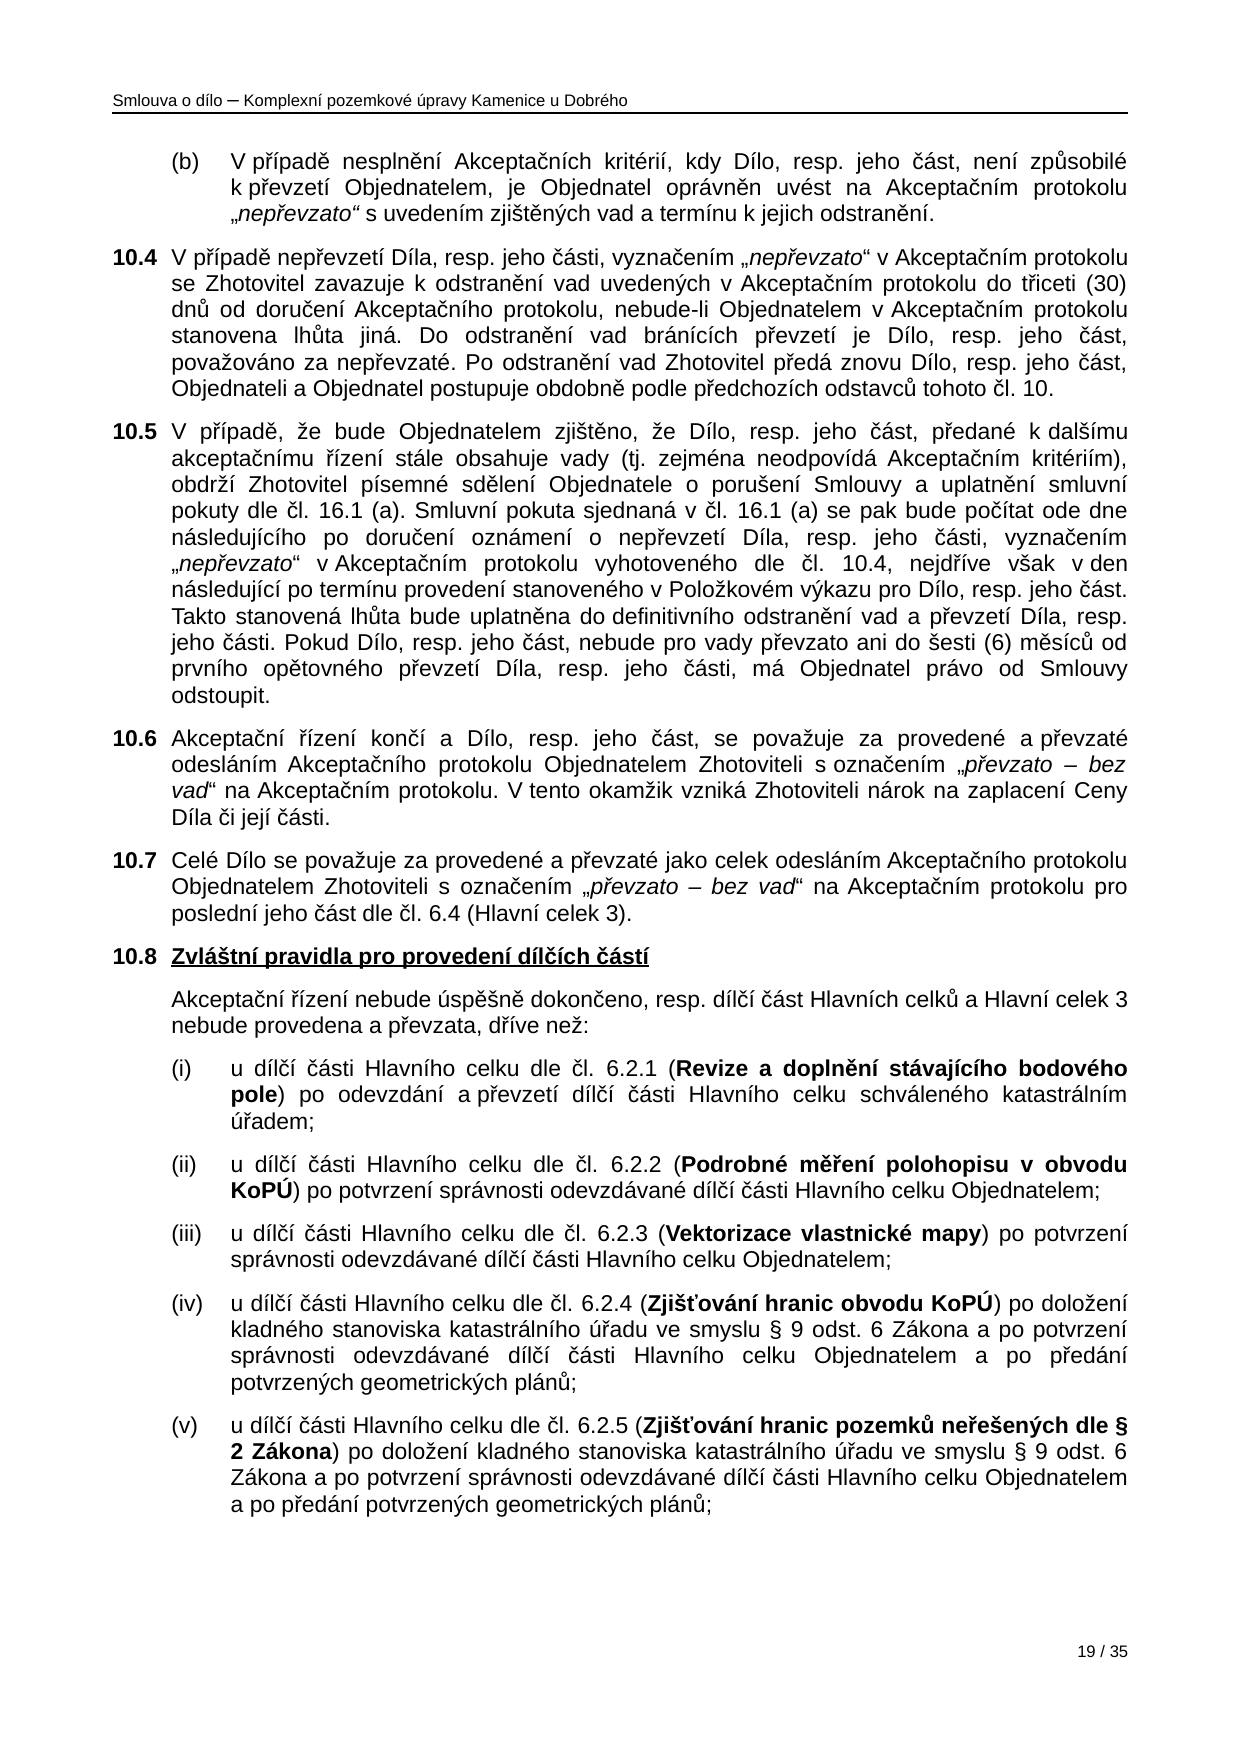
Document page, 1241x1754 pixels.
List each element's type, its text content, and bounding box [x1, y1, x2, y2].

text V případě nepřevzetí Díla, resp. jeho části, vyznačením „nepřevzato“ v Akceptačním protokolu se Zhotovitel zavazuje k odstranění vad uvedených v Akceptačním protokolu do třiceti (30) dnů od doručení Akceptačního protokolu, nebude-li Objednatelem v Akceptačním protokolu stanovena lhůta jiná. Do odstranění vad bránících převzetí je Dílo, resp. jeho část, považováno za nepřevzaté. Po odstranění vad Zhotovitel předá znovu Dílo, resp. jeho část, Objednateli a Objednatel postupuje obdobně podle předchozích odstavců tohoto čl. 10. [112, 243, 1128, 402]
text Zvláštní pravidla pro provedení dílčích částí [112, 943, 1128, 969]
text Celé Dílo se považuje za provedené a převzaté jako celek odesláním Akceptačního protokolu Objednatelem Zhotoviteli s označením „převzato – bez vad“ na Akceptačním protokolu pro poslední jeho část dle čl. 6.4 (Hlavní celek 3). [112, 847, 1128, 926]
list Akceptační řízení nebude úspěšně dokončeno, resp. dílčí část Hlavních celků a Hlavní celek 3 nebude provedena a převzata, dříve než: [171, 986, 1128, 1038]
list u dílčí části Hlavního celku dle čl. 6.2.1 (Revize a doplnění stávajícího bodového pole) po odevzdání a převzetí dílčí části Hlavního celku schváleného katastrálním úřadem; [171, 1055, 1128, 1134]
list u dílčí části Hlavního celku dle čl. 6.2.4 (Zjišťování hranic obvodu KoPÚ) po doložení kladného stanoviska katastrálního úřadu ve smyslu § 9 odst. 6 Zákona a po potvrzení správnosti odevzdávané dílčí části Hlavního celku Objednatelem a po předání potvrzených geometrických plánů; [171, 1289, 1128, 1395]
list V případě nesplnění Akceptačních kritérií, kdy Dílo, resp. jeho část, není způsobilé k převzetí Objednatelem, je Objednatel oprávněn uvést na Akceptačním protokolu „nepřevzato“ s uvedením zjištěných vad a termínu k jejich odstranění. [171, 148, 1128, 227]
text Akceptační řízení končí a Dílo, resp. jeho část, se považuje za provedené a převzaté odesláním Akceptačního protokolu Objednatelem Zhotoviteli s označením „převzato – bez vad“ na Akceptačním protokolu. V tento okamžik vzniká Zhotoviteli nárok na zaplacení Ceny Díla či její části. [112, 725, 1128, 830]
list u dílčí části Hlavního celku dle čl. 6.2.5 (Zjišťování hranic pozemků neřešených dle § 2 Zákona) po doložení kladného stanoviska katastrálního úřadu ve smyslu § 9 odst. 6 Zákona a po potvrzení správnosti odevzdávané dílčí části Hlavního celku Objednatelem a po předání potvrzených geometrických plánů; [171, 1412, 1128, 1517]
list u dílčí části Hlavního celku dle čl. 6.2.2 (Podrobné měření polohopisu v obvodu KoPÚ) po potvrzení správnosti odevzdávané dílčí části Hlavního celku Objednatelem; [171, 1151, 1128, 1203]
text V případě, že bude Objednatelem zjištěno, že Dílo, resp. jeho část, předané k dalšímu akceptačnímu řízení stále obsahuje vady (tj. zejména neodpovídá Akceptačním kritériím), obdrží Zhotovitel písemné sdělení Objednatele o porušení Smlouvy a uplatnění smluvní pokuty dle čl. 16.1 (a). Smluvní pokuta sjednaná v čl. 16.1 (a) se pak bude počítat ode dne následujícího po doručení oznámení o nepřevzetí Díla, resp. jeho části, vyznačením „nepřevzato“ v Akceptačním protokolu vyhotoveného dle čl. 10.4, nejdříve však v den následující po termínu provedení stanoveného v Položkovém výkazu pro Dílo, resp. jeho část. Takto stanovená lhůta bude uplatněna do definitivního odstranění vad a převzetí Díla, resp. jeho části. Pokud Dílo, resp. jeho část, nebude pro vady převzato ani do šesti (6) měsíců od prvního opětovného převzetí Díla, resp. jeho části, má Objednatel právo od Smlouvy odstoupit. [112, 418, 1128, 708]
list u dílčí části Hlavního celku dle čl. 6.2.3 (Vektorizace vlastnické mapy) po potvrzení správnosti odevzdávané dílčí části Hlavního celku Objednatelem; [171, 1220, 1128, 1273]
